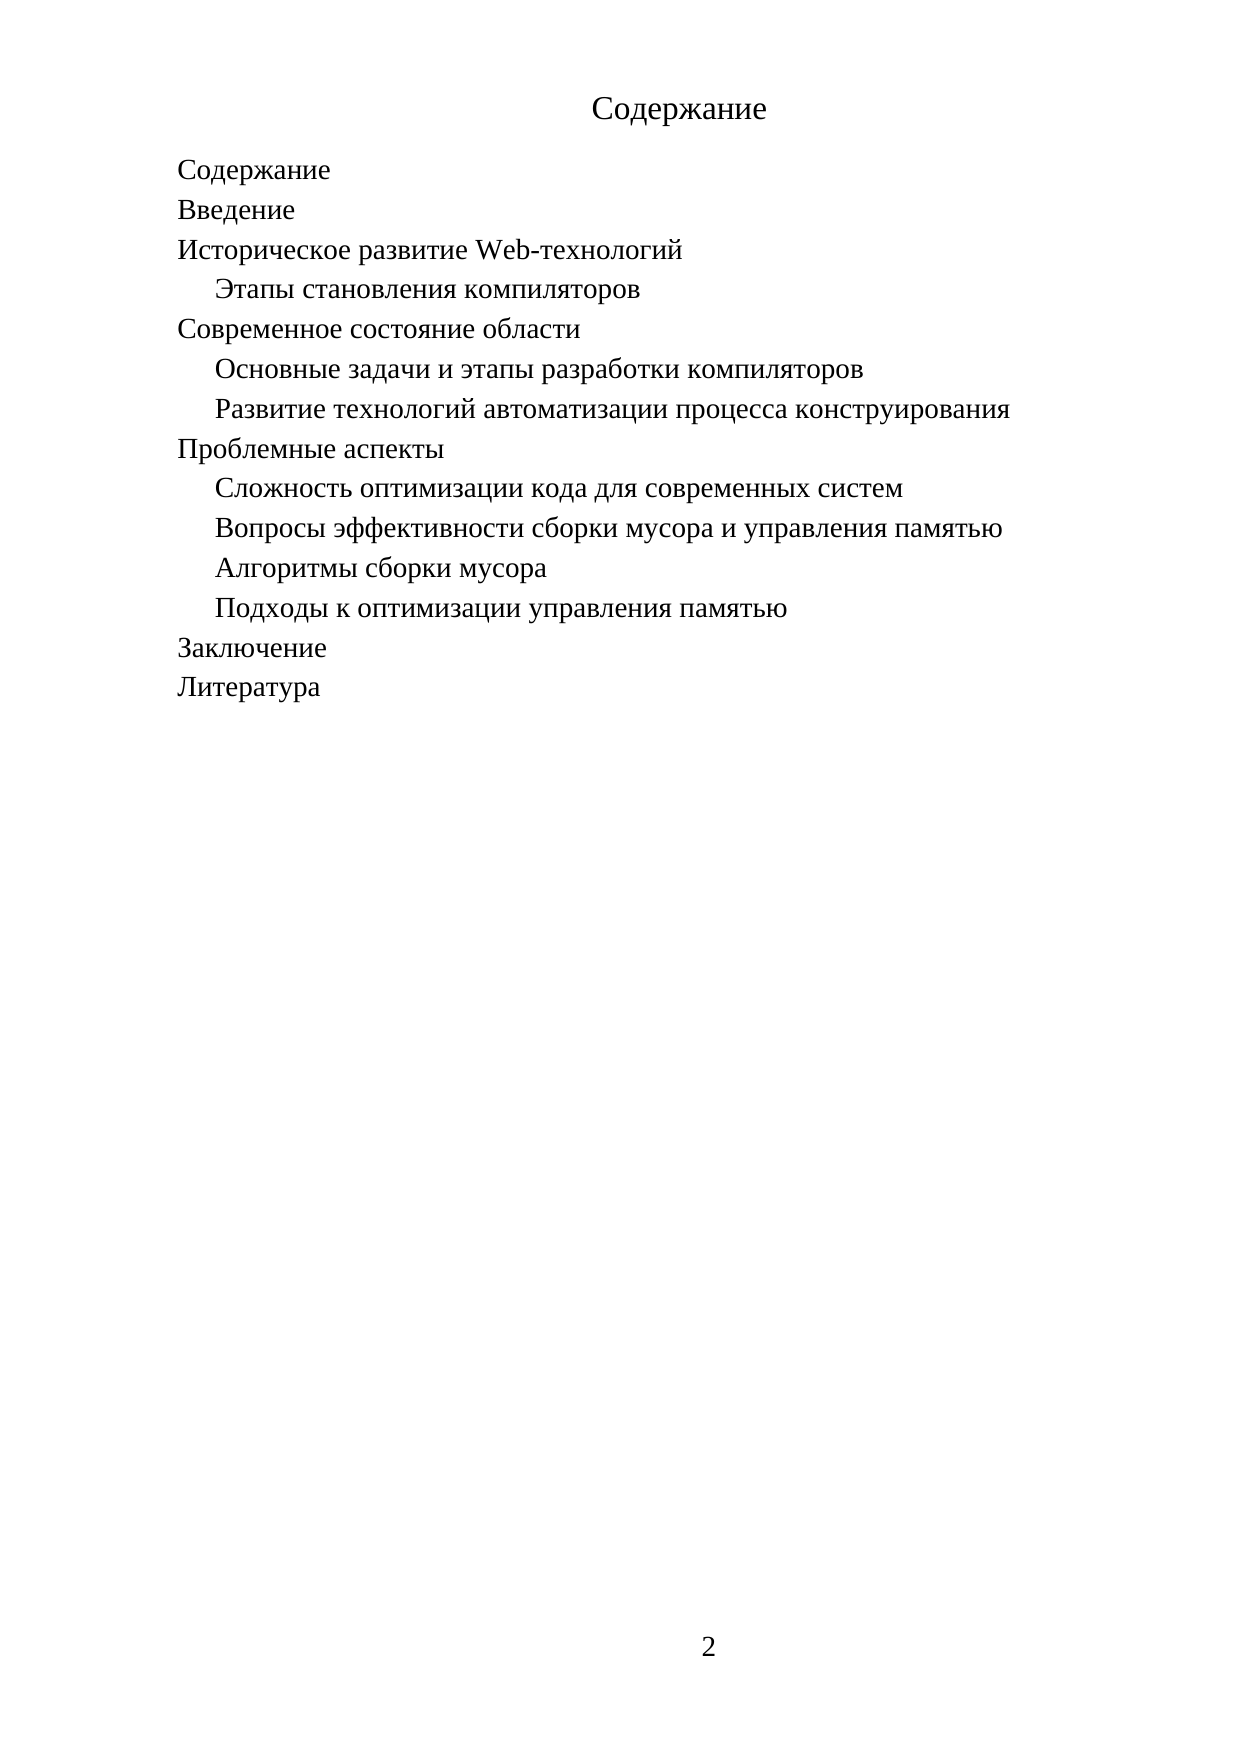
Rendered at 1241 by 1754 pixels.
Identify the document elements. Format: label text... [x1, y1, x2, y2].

subtitle Содержание [177, 88, 1181, 127]
